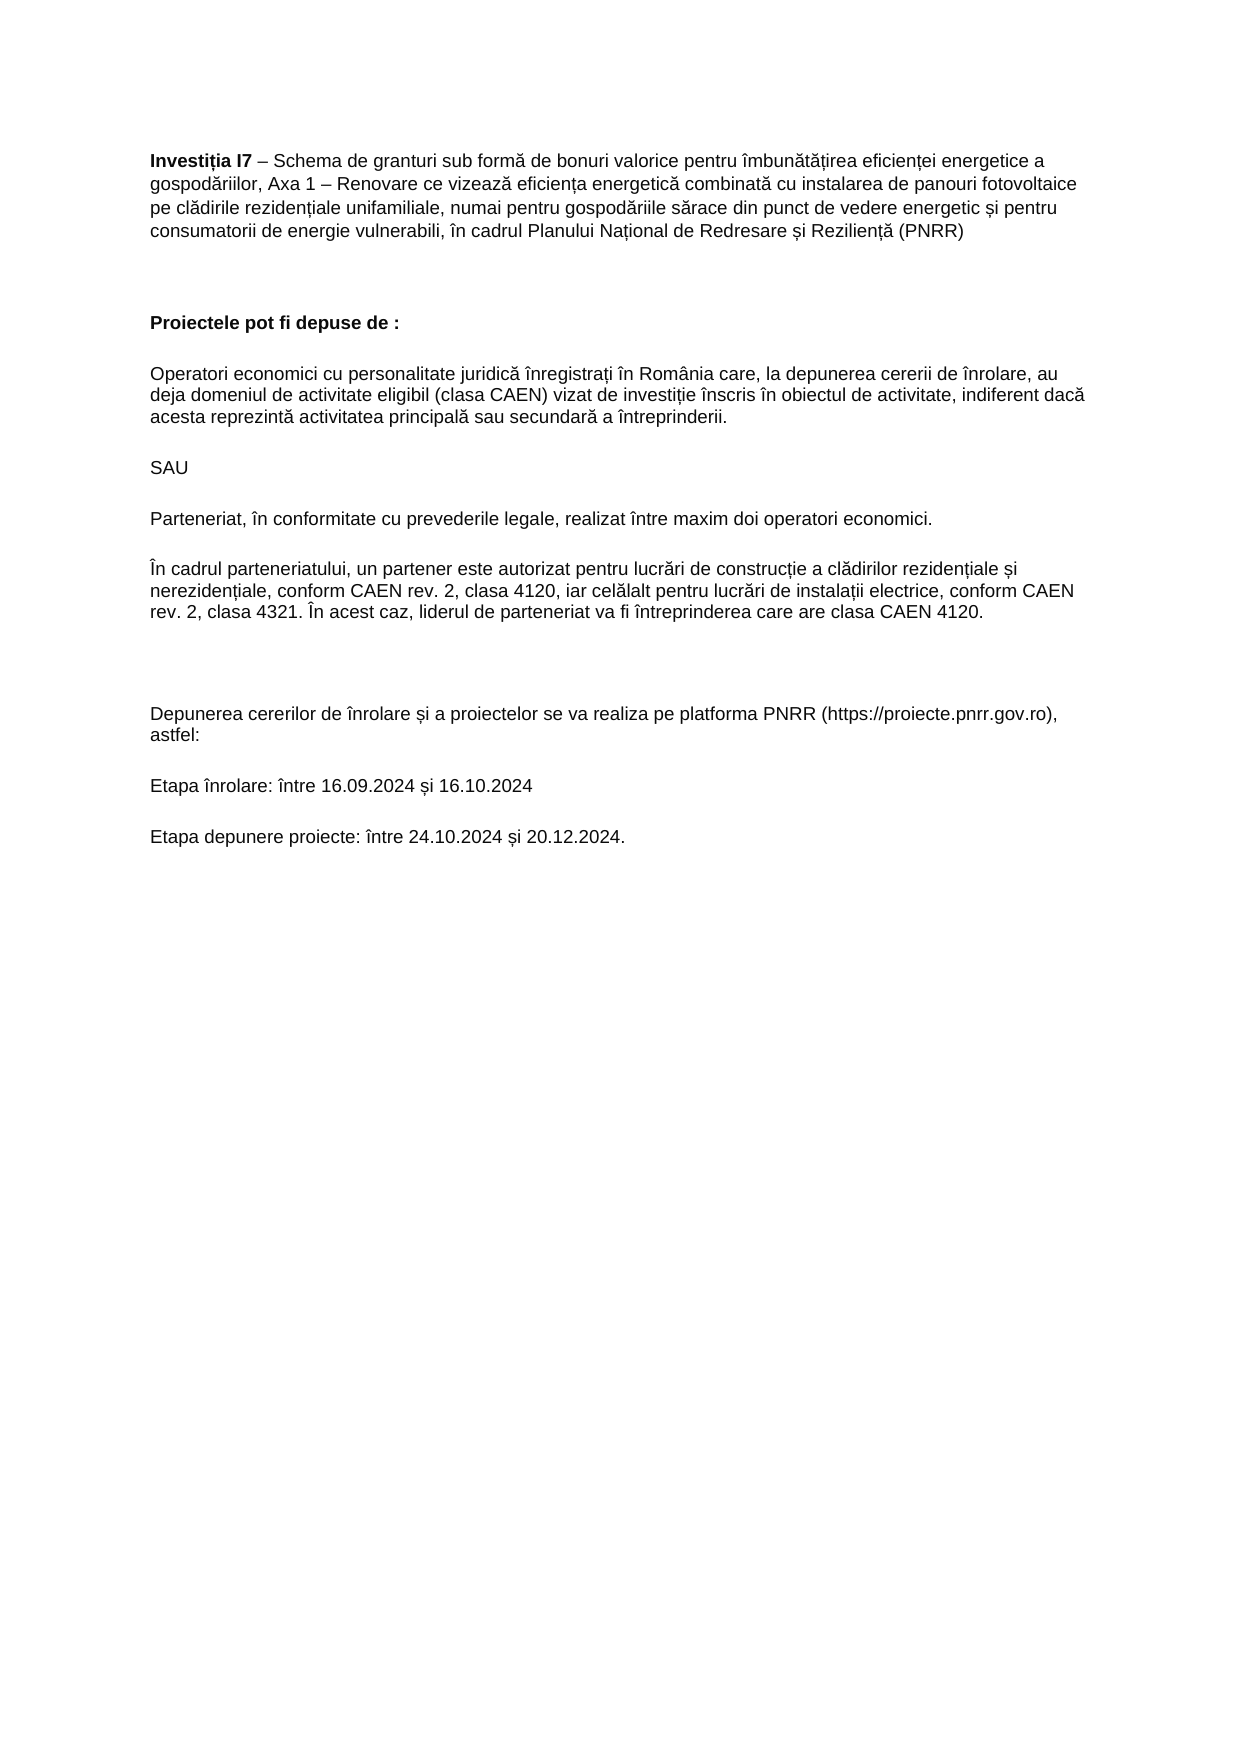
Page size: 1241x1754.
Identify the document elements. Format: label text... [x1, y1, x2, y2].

text Operatori economici cu personalitate juridică înregistrați în România care, la depunerea cererii de înrolare, au deja domeniul de activitate eligibil (clasa CAEN) vizat de investiție înscris în obiectul de activitate, indiferent dacă acesta reprezintă activitatea principală sau secundară a întreprinderii. [150, 363, 1090, 427]
text În cadrul parteneriatului, un partener este autorizat pentru lucrări de construcție a clădirilor rezidențiale și nerezidențiale, conform CAEN rev. 2, clasa 4120, iar celălalt pentru lucrări de instalații electrice, conform CAEN rev. 2, clasa 4321. În acest caz, liderul de parteneriat va fi întreprinderea care are clasa CAEN 4120. [150, 558, 1090, 623]
text Etapa depunere proiecte: între 24.10.2024 și 20.12.2024. [150, 826, 1090, 847]
text Etapa înrolare: între 16.09.2024 și 16.10.2024 [150, 775, 1090, 796]
text Parteneriat, în conformitate cu prevederile legale, realizat între maxim doi operatori economici. [150, 507, 1090, 529]
text SAU [150, 457, 1090, 478]
text Depunerea cererilor de înrolare și a proiectelor se va realiza pe platforma PNRR (https://proiecte.pnrr.gov.ro), astfel: [150, 703, 1090, 746]
text Proiectele pot fi depuse de : [150, 312, 1090, 333]
text Investiția I7 – Schema de granturi sub formă de bonuri valorice pentru îmbunătățirea eficienței energetice a gospodăriilor, Axa 1 – Renovare ce vizează eficiența energetică combinată cu instalarea de panouri fotovoltaice pe clădirile rezidențiale unifamiliale, numai pentru gospodăriile sărace din punct de vedere energetic și pentru consumatorii de energie vulnerabili, în cadrul Planului Național de Redresare și Reziliență (PNRR) [150, 150, 1090, 241]
